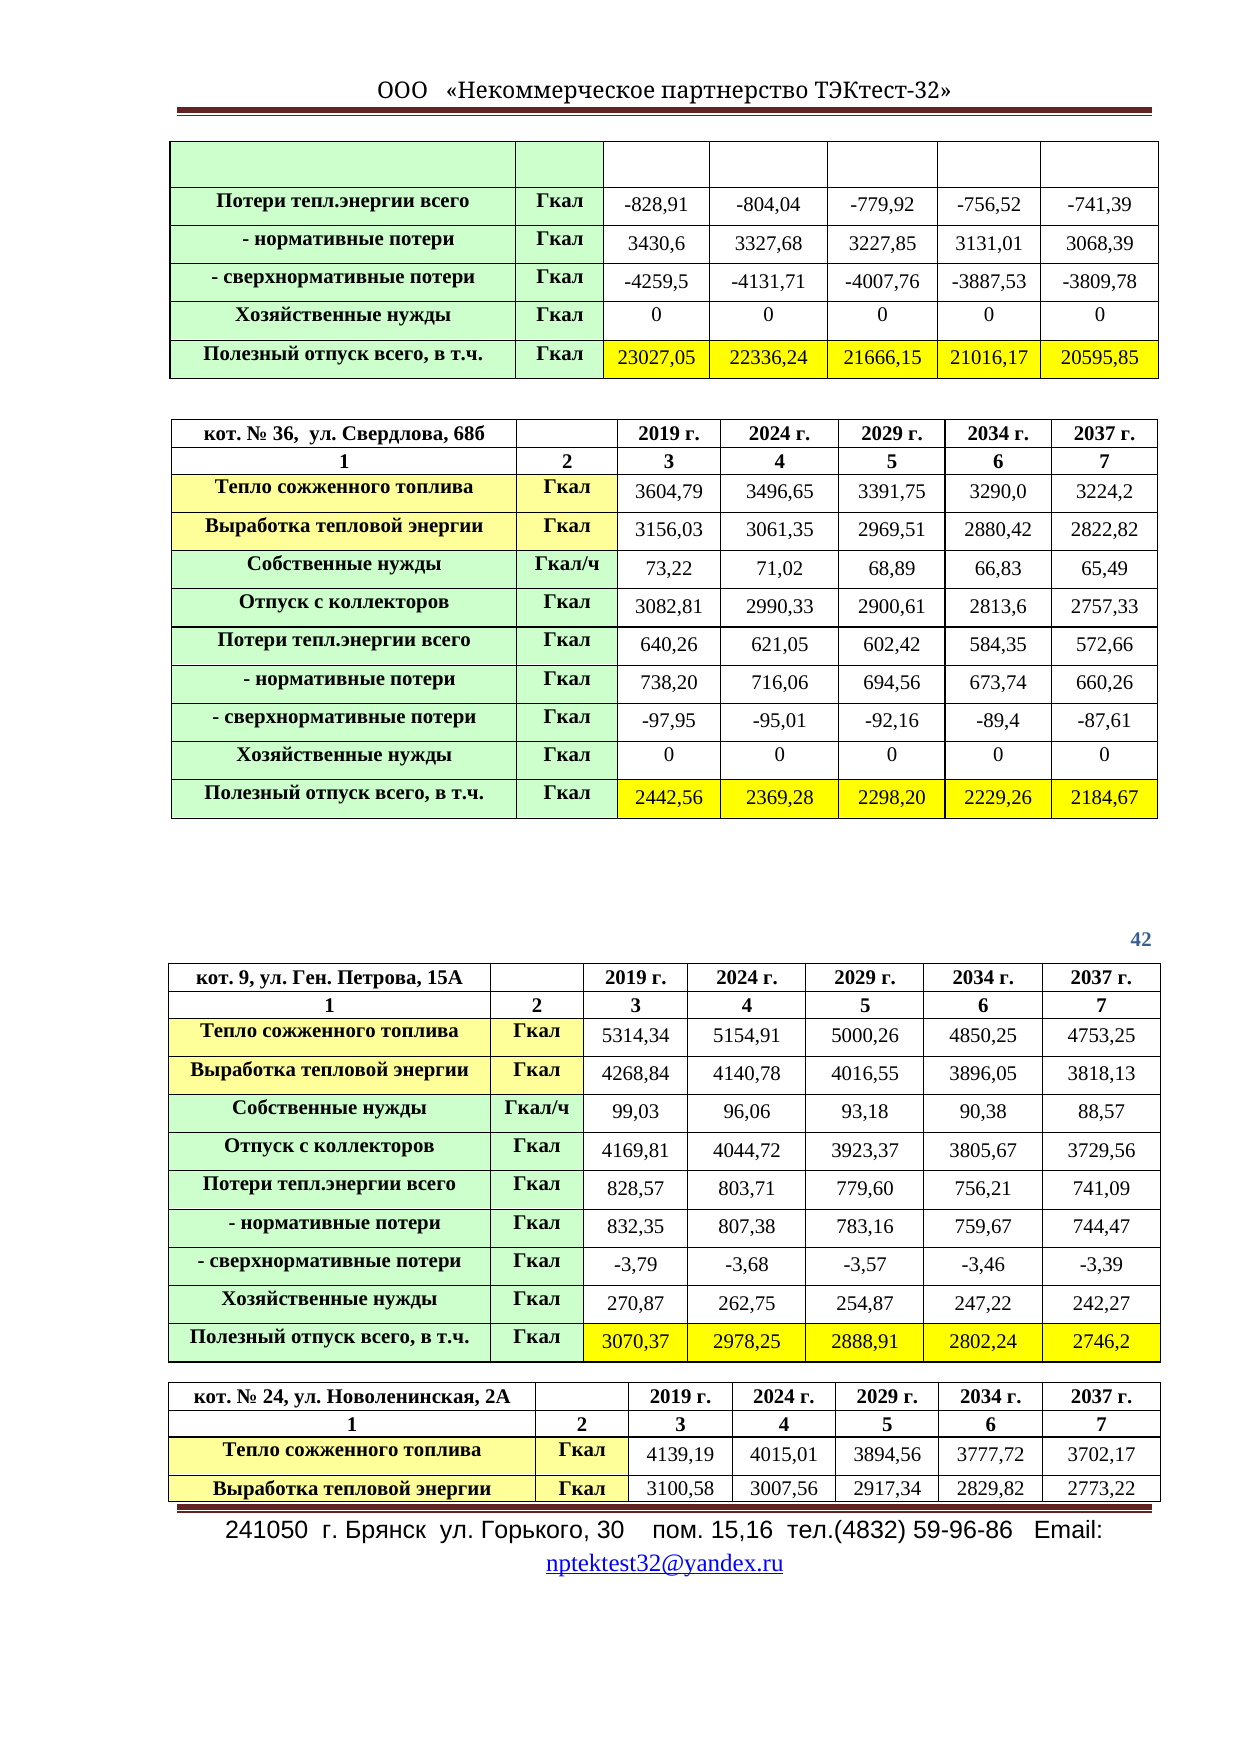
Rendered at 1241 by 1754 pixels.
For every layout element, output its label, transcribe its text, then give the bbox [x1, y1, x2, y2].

table_cell 0 [946, 742, 1051, 779]
table_cell 6 [924, 992, 1042, 1017]
table_cell Гкал [536, 1476, 628, 1501]
table_cell Отпуск с коллекторов [169, 1133, 490, 1170]
table_cell Гкал [517, 704, 617, 741]
table_cell Гкал [516, 188, 603, 225]
table_cell 254,87 [806, 1286, 923, 1323]
table_cell 3156,03 [618, 513, 720, 550]
table_cell Гкал [516, 341, 603, 378]
table_cell Гкал [491, 1057, 583, 1094]
table_cell 0 [710, 302, 827, 339]
table_cell Тепло сожженного топлива [169, 1019, 490, 1056]
table_cell 832,35 [584, 1210, 687, 1247]
table_cell 3100,58 [629, 1476, 732, 1501]
table_cell 66,83 [946, 551, 1051, 588]
table_cell 3061,35 [721, 513, 838, 550]
table_cell -92,16 [839, 704, 944, 741]
table_cell -4007,76 [828, 264, 937, 301]
table_cell 2773,22 [1043, 1476, 1160, 1501]
table_header 2029 г. [839, 420, 944, 447]
table_cell 242,27 [1043, 1286, 1160, 1323]
table_cell 660,26 [1052, 666, 1157, 703]
table_cell -3809,78 [1041, 264, 1158, 301]
table_cell 270,87 [584, 1286, 687, 1323]
table_cell 0 [1052, 742, 1157, 779]
table_cell 584,35 [946, 628, 1051, 664]
table_cell - сверхнормативные потери [171, 264, 515, 301]
table_cell Гкал [491, 1248, 583, 1285]
table_cell 4140,78 [688, 1057, 805, 1094]
table_cell 0 [839, 742, 944, 779]
table_cell Выработка тепловой энергии [169, 1057, 490, 1094]
table_cell Гкал [491, 1324, 583, 1361]
table_cell 3227,85 [828, 226, 937, 263]
table_cell 90,38 [924, 1095, 1042, 1132]
table_cell -89,4 [946, 704, 1051, 741]
table_cell 2813,6 [946, 589, 1051, 626]
table_cell 741,09 [1043, 1171, 1160, 1208]
table_cell 5 [839, 448, 944, 473]
table_cell 5 [836, 1411, 938, 1436]
table_cell 88,57 [1043, 1095, 1160, 1132]
table_cell 3604,79 [618, 475, 720, 512]
table_cell Гкал [491, 1019, 583, 1056]
table_cell 3894,56 [836, 1438, 938, 1474]
table_cell 4268,84 [584, 1057, 687, 1094]
table_cell 744,47 [1043, 1210, 1160, 1247]
table_cell Гкал [491, 1171, 583, 1208]
table_cell 65,49 [1052, 551, 1157, 588]
table_cell Хозяйственные нужды [171, 302, 515, 339]
table_cell 807,38 [688, 1210, 805, 1247]
table_cell Гкал [517, 780, 617, 817]
table_cell 4044,72 [688, 1133, 805, 1170]
table_cell -97,95 [618, 704, 720, 741]
table_cell 1 [169, 992, 490, 1017]
table_cell Отпуск с коллекторов [172, 589, 516, 626]
table_cell Гкал/ч [517, 551, 617, 588]
table_cell - сверхнормативные потери [169, 1248, 490, 1285]
table_header кот. № 36, ул. Свердлова, 68б [172, 420, 516, 447]
table_cell -756,52 [938, 188, 1040, 225]
table_cell Тепло сожженного топлива [169, 1438, 535, 1474]
table_cell -741,39 [1041, 188, 1158, 225]
table_cell - нормативные потери [169, 1210, 490, 1247]
table_cell 0 [1041, 302, 1158, 339]
table_cell 5314,34 [584, 1019, 687, 1056]
table_cell 3391,75 [839, 475, 944, 512]
table_cell 71,02 [721, 551, 838, 588]
table_cell Гкал [516, 264, 603, 301]
table_cell 783,16 [806, 1210, 923, 1247]
table_cell 0 [938, 302, 1040, 339]
table_cell 3070,37 [584, 1324, 687, 1361]
table_header 2019 г. [618, 420, 720, 447]
table_cell Гкал [517, 666, 617, 703]
table_cell - нормативные потери [171, 226, 515, 263]
table_cell -95,01 [721, 704, 838, 741]
table_cell Гкал [517, 628, 617, 664]
table_cell 2900,61 [839, 589, 944, 626]
table_cell 2880,42 [946, 513, 1051, 550]
table_cell 2184,67 [1052, 780, 1157, 817]
table_cell 2442,56 [618, 780, 720, 817]
table_cell -3,39 [1043, 1248, 1160, 1285]
table_cell Полезный отпуск всего, в т.ч. [171, 341, 515, 378]
table_cell 4850,25 [924, 1019, 1042, 1056]
table_cell 2917,34 [836, 1476, 938, 1501]
table_cell 4 [688, 992, 805, 1017]
table_cell Гкал [516, 142, 603, 187]
table_cell Гкал [517, 475, 617, 512]
table_cell 694,56 [839, 666, 944, 703]
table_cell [171, 142, 515, 187]
table_cell -87,61 [1052, 704, 1157, 741]
table_cell 3818,13 [1043, 1057, 1160, 1094]
table_header 2037 г. [1052, 420, 1157, 447]
table_cell 5154,91 [688, 1019, 805, 1056]
table_cell 0 [828, 302, 937, 339]
table_cell 2978,25 [688, 1324, 805, 1361]
table_cell 3729,56 [1043, 1133, 1160, 1170]
table_cell Собственные нужды [169, 1095, 490, 1132]
table_cell 3896,05 [924, 1057, 1042, 1094]
table_cell 4016,55 [806, 1057, 923, 1094]
table_cell 4 [721, 448, 838, 473]
table_cell Гкал [517, 589, 617, 626]
table_cell 21016,17 [938, 341, 1040, 378]
table_cell -804,04 [710, 188, 827, 225]
table_cell 2 [517, 448, 617, 473]
table_cell 3430,6 [604, 226, 709, 263]
table_cell Гкал [536, 1438, 628, 1474]
table_cell 20886,24 [828, 142, 937, 187]
table_cell -3,46 [924, 1248, 1042, 1285]
table_header 2034 г. [939, 1383, 1042, 1410]
table_cell -779,92 [828, 188, 937, 225]
table_cell Гкал [491, 1286, 583, 1323]
table_cell 247,22 [924, 1286, 1042, 1323]
table_cell 68,89 [839, 551, 944, 588]
table_cell 572,66 [1052, 628, 1157, 664]
table_cell 2888,91 [806, 1324, 923, 1361]
table_cell 2 [536, 1411, 628, 1436]
table_cell 3777,72 [939, 1438, 1042, 1474]
table_cell 621,05 [721, 628, 838, 664]
table_cell 23027,05 [604, 341, 709, 378]
table_cell -3,68 [688, 1248, 805, 1285]
table_cell Хозяйственные нужды [172, 742, 516, 779]
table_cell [169, 1476, 535, 1501]
table_cell 2969,51 [839, 513, 944, 550]
table_header 2037 г. [1043, 964, 1160, 991]
table_cell Гкал/ч [491, 1095, 583, 1132]
table_cell 4 [733, 1411, 835, 1436]
table_cell 6 [946, 448, 1051, 473]
table_cell -3887,53 [938, 264, 1040, 301]
table_cell 3082,81 [618, 589, 720, 626]
table_header 2019 г. [584, 964, 687, 991]
table_cell 602,42 [839, 628, 944, 664]
table_cell Гкал [491, 1210, 583, 1247]
table_cell 19854,46 [1041, 142, 1158, 187]
table_cell Гкал [516, 226, 603, 263]
table_cell 5 [806, 992, 923, 1017]
table_header 2034 г. [924, 964, 1042, 991]
table_cell 22336,24 [710, 341, 827, 378]
table_cell 673,74 [946, 666, 1051, 703]
table_cell 779,60 [806, 1171, 923, 1208]
table_header кот. № 24, ул. Новоленинская, 2А [169, 1383, 535, 1410]
table_cell 7 [1052, 448, 1157, 473]
table_cell 2802,24 [924, 1324, 1042, 1361]
table_cell - сверхнормативные потери [172, 704, 516, 741]
table_cell 716,06 [721, 666, 838, 703]
table_cell 3290,0 [946, 475, 1051, 512]
table_header 2037 г. [1043, 1383, 1160, 1410]
table_cell Выработка тепловой энергии [172, 513, 516, 550]
table_cell Гкал [491, 1133, 583, 1170]
table_cell 4015,01 [733, 1438, 835, 1474]
table_cell 3805,67 [924, 1133, 1042, 1170]
table_cell Полезный отпуск всего, в т.ч. [172, 780, 516, 817]
table_cell 21532,20 [710, 142, 827, 187]
table_cell Хозяйственные нужды [169, 1286, 490, 1323]
table_header 2024 г. [688, 964, 805, 991]
table_header [491, 964, 583, 991]
table_cell -4131,71 [710, 264, 827, 301]
table_cell 738,20 [618, 666, 720, 703]
table_cell 262,75 [688, 1286, 805, 1323]
table_cell 4169,81 [584, 1133, 687, 1170]
table_cell 20259,65 [938, 142, 1040, 187]
table_cell 3923,37 [806, 1133, 923, 1170]
table_cell Гкал [516, 302, 603, 339]
table_cell Собственные нужды [172, 551, 516, 588]
table_cell 5000,26 [806, 1019, 923, 1056]
table_cell 0 [604, 302, 709, 339]
table_cell Потери тепл.энергии всего [171, 188, 515, 225]
table_cell 3702,17 [1043, 1438, 1160, 1474]
table_cell 640,26 [618, 628, 720, 664]
table_header [517, 420, 617, 447]
table_cell 2229,26 [946, 780, 1051, 817]
table_cell 3327,68 [710, 226, 827, 263]
table_header 2019 г. [629, 1383, 732, 1410]
table_header 2024 г. [733, 1383, 835, 1410]
table_cell -3,79 [584, 1248, 687, 1285]
table_cell 1 [169, 1411, 535, 1436]
table_cell 6 [939, 1411, 1042, 1436]
table_cell -4259,5 [604, 264, 709, 301]
table_cell 3224,2 [1052, 475, 1157, 512]
table_header 2029 г. [806, 964, 923, 991]
table_cell -828,91 [604, 188, 709, 225]
table_cell 2298,20 [839, 780, 944, 817]
table_cell 0 [618, 742, 720, 779]
table_cell 22198,15 [604, 142, 709, 187]
table_cell -3,57 [806, 1248, 923, 1285]
table_cell 93,18 [806, 1095, 923, 1132]
table_cell 7 [1043, 992, 1160, 1017]
table_cell 2822,82 [1052, 513, 1157, 550]
table_cell 756,21 [924, 1171, 1042, 1208]
table_cell 2 [491, 992, 583, 1017]
table_cell 0 [721, 742, 838, 779]
table_cell 3 [618, 448, 720, 473]
table_cell 803,71 [688, 1171, 805, 1208]
list 42 [177, 927, 1152, 951]
table_header [536, 1383, 628, 1410]
table_cell 96,06 [688, 1095, 805, 1132]
table_cell 2746,2 [1043, 1324, 1160, 1361]
table_cell 20595,85 [1041, 341, 1158, 378]
table_cell 99,03 [584, 1095, 687, 1132]
table_cell - нормативные потери [172, 666, 516, 703]
table_header 2024 г. [721, 420, 838, 447]
table_cell 828,57 [584, 1171, 687, 1208]
table_cell 3131,01 [938, 226, 1040, 263]
table_cell 759,67 [924, 1210, 1042, 1247]
table_header 2029 г. [836, 1383, 938, 1410]
table_cell 7 [1043, 1411, 1160, 1436]
table_cell 3 [584, 992, 687, 1017]
table_cell Полезный отпуск всего, в т.ч. [169, 1324, 490, 1361]
table_cell 2757,33 [1052, 589, 1157, 626]
table_cell 3068,39 [1041, 226, 1158, 263]
table_cell Гкал [517, 513, 617, 550]
table_cell 2369,28 [721, 780, 838, 817]
table_cell 2990,33 [721, 589, 838, 626]
table_cell 4139,19 [629, 1438, 732, 1474]
table_cell 3496,65 [721, 475, 838, 512]
table_cell 4753,25 [1043, 1019, 1160, 1056]
table_cell Потери тепл.энергии всего [172, 628, 516, 664]
table_header кот. 9, ул. Ген. Петрова, 15А [169, 964, 490, 991]
table_cell 2829,82 [939, 1476, 1042, 1501]
table_cell 3007,56 [733, 1476, 835, 1501]
table_cell Тепло сожженного топлива [172, 475, 516, 512]
table_cell 1 [172, 448, 516, 473]
table_cell 21666,15 [828, 341, 937, 378]
table_cell 3 [629, 1411, 732, 1436]
table_cell 73,22 [618, 551, 720, 588]
table_header 2034 г. [946, 420, 1051, 447]
table_cell Гкал [517, 742, 617, 779]
table_cell Потери тепл.энергии всего [169, 1171, 490, 1208]
